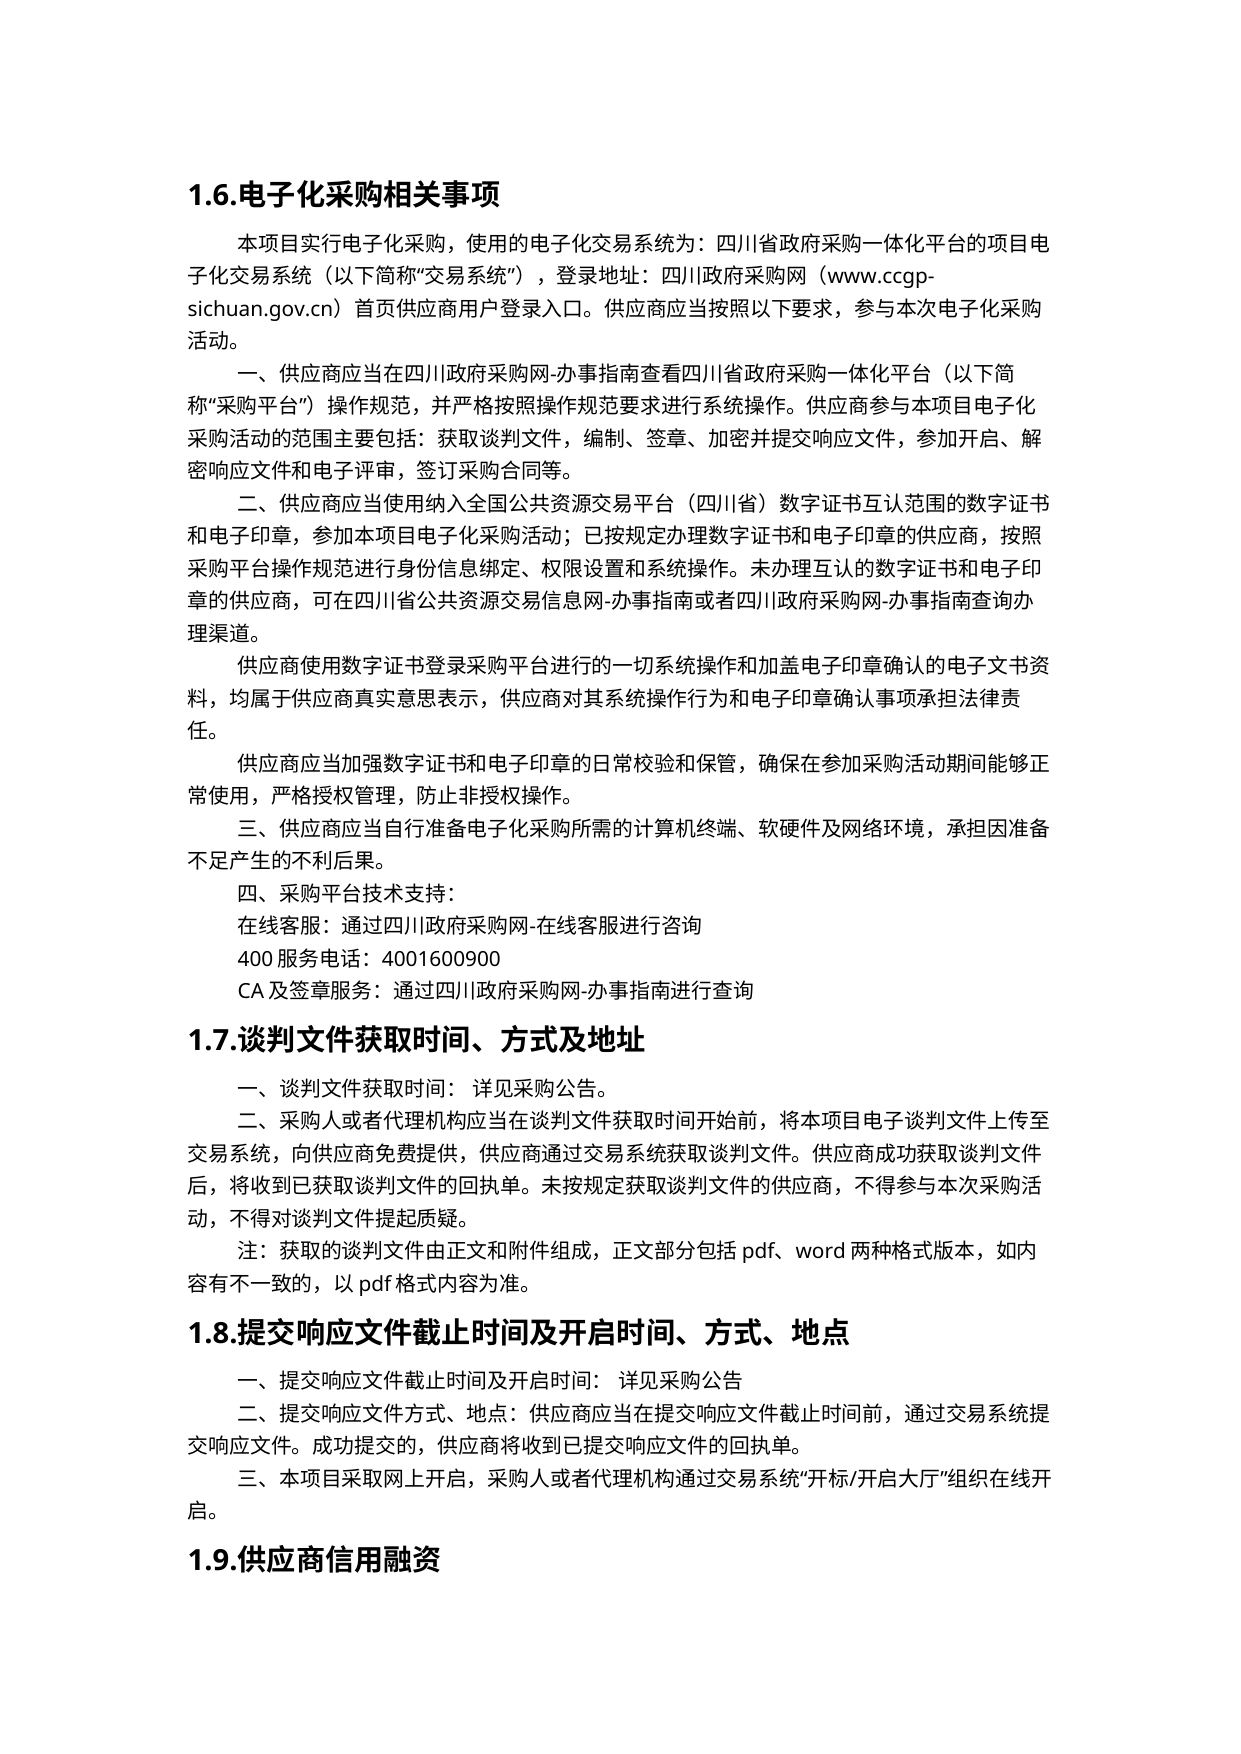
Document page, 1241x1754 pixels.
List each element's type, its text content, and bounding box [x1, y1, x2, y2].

text 1.8.提交响应文件截止时间及开启时间、方式、地点 [187, 1299, 1053, 1364]
text 三、本项目采取网上开启，采购人或者代理机构通过交易系统“开标/开启大厅”组织在线开启。 [187, 1462, 1053, 1527]
text 供应商使用数字证书登录采购平台进行的一切系统操作和加盖电子印章确认的电子文书资料，均属于供应商真实意思表示，供应商对其系统操作行为和电子印章确认事项承担法律责任。 [187, 649, 1053, 747]
text 供应商应当加强数字证书和电子印章的日常校验和保管，确保在参加采购活动期间能够正常使用，严格授权管理，防止非授权操作。 [187, 747, 1053, 812]
text 本项目实行电子化采购，使用的电子化交易系统为：四川省政府采购一体化平台的项目电子化交易系统（以下简称“交易系统”），登录地址：四川政府采购网（www.ccgp-sichuan.gov.cn）首页供应商用户登录入口。供应商应当按照以下要求，参与本次电子化采购活动。 [187, 227, 1053, 357]
text 一、谈判文件获取时间： 详见采购公告。 [187, 1072, 1053, 1104]
text 一、供应商应当在四川政府采购网-办事指南查看四川省政府采购一体化平台（以下简称“采购平台”）操作规范，并严格按照操作规范要求进行系统操作。供应商参与本项目电子化采购活动的范围主要包括：获取谈判文件，编制、签章、加密并提交响应文件，参加开启、解密响应文件和电子评审，签订采购合同等。 [187, 357, 1053, 487]
text 在线客服：通过四川政府采购网-在线客服进行咨询 [187, 909, 1053, 942]
text 二、采购人或者代理机构应当在谈判文件获取时间开始前，将本项目电子谈判文件上传至交易系统，向供应商免费提供，供应商通过交易系统获取谈判文件。供应商成功获取谈判文件后，将收到已获取谈判文件的回执单。未按规定获取谈判文件的供应商，不得参与本次采购活动，不得对谈判文件提起质疑。 [187, 1104, 1053, 1234]
text 1.7.谈判文件获取时间、方式及地址 [187, 1007, 1053, 1072]
text 1.9.供应商信用融资 [187, 1527, 1053, 1592]
text 注：获取的谈判文件由正文和附件组成，正文部分包括pdf、word两种格式版本，如内容有不一致的，以pdf格式内容为准。 [187, 1234, 1053, 1299]
text 1.6.电子化采购相关事项 [187, 162, 1053, 227]
text 四、采购平台技术支持： [187, 877, 1053, 909]
text 三、供应商应当自行准备电子化采购所需的计算机终端、软硬件及网络环境，承担因准备不足产生的不利后果。 [187, 812, 1053, 877]
text 二、供应商应当使用纳入全国公共资源交易平台（四川省）数字证书互认范围的数字证书和电子印章，参加本项目电子化采购活动；已按规定办理数字证书和电子印章的供应商，按照采购平台操作规范进行身份信息绑定、权限设置和系统操作。未办理互认的数字证书和电子印章的供应商，可在四川省公共资源交易信息网-办事指南或者四川政府采购网-办事指南查询办理渠道。 [187, 487, 1053, 649]
text CA及签章服务：通过四川政府采购网-办事指南进行查询 [187, 974, 1053, 1007]
text 一、提交响应文件截止时间及开启时间： 详见采购公告 [187, 1364, 1053, 1397]
text 二、提交响应文件方式、地点：供应商应当在提交响应文件截止时间前，通过交易系统提交响应文件。成功提交的，供应商将收到已提交响应文件的回执单。 [187, 1397, 1053, 1462]
text 400服务电话：4001600900 [187, 942, 1053, 974]
